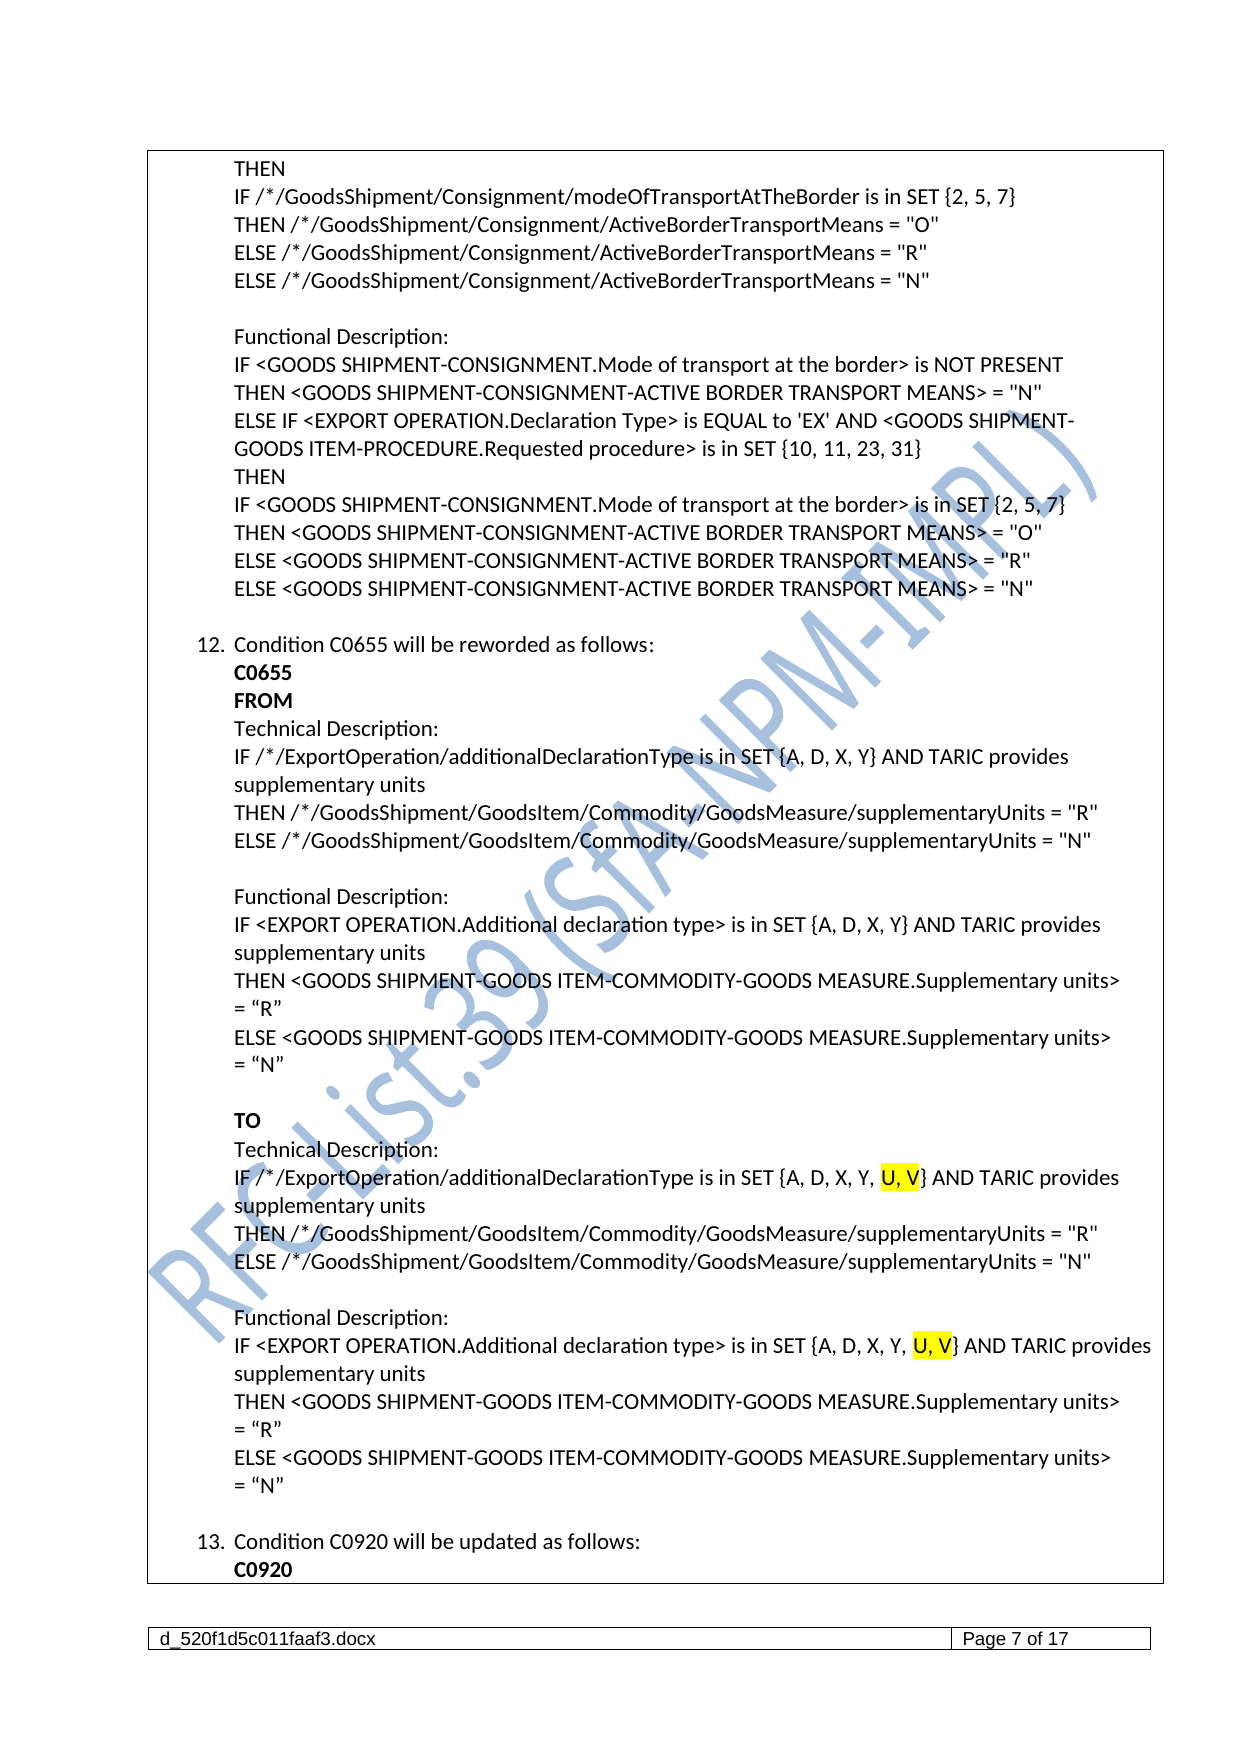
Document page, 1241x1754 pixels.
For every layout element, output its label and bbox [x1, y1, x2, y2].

table_header [148, 151, 1163, 1583]
